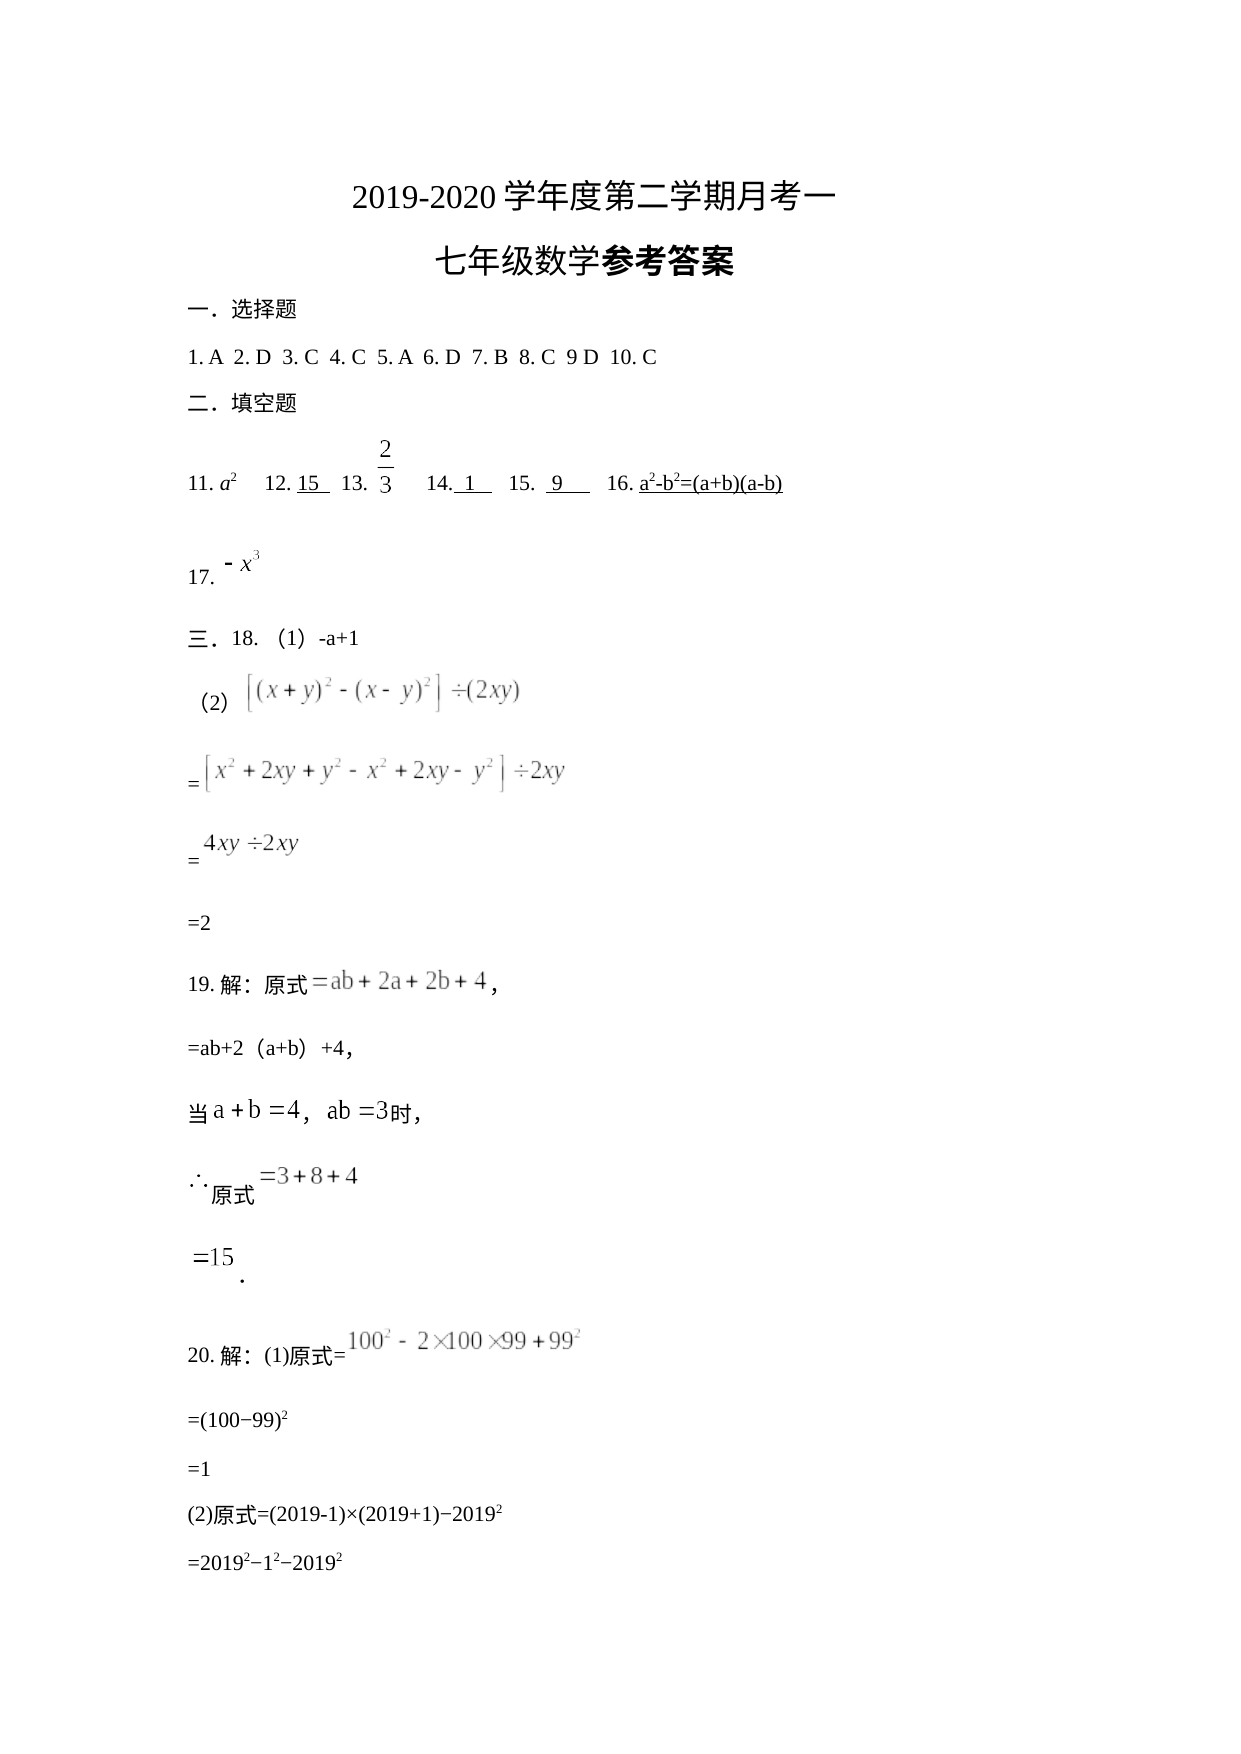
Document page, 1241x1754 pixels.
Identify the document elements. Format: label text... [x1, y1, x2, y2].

text 原式 [187, 1161, 1053, 1226]
text =ab+2（a+b）+4， [187, 1032, 1053, 1064]
text 11. a2 12. 15 13. 14. 1 15. 9 16. a2-b2=(a+b)(a-b) [187, 434, 1053, 531]
text = [187, 828, 1053, 893]
text ． [187, 1242, 1053, 1307]
text =2 [187, 906, 1053, 938]
text 当，时， [187, 1080, 1053, 1145]
text 19. 解：原式， [187, 951, 1053, 1016]
text = [187, 751, 1053, 816]
text 1. A 2. D 3. C 4. C 5. A 6. D 7. B 8. C 9 D 10. C [187, 340, 1053, 373]
text 2019-2020学年度第二学期月考一 [187, 162, 836, 227]
text 三．18. （1）-a+1 [187, 621, 1053, 654]
text （2） [187, 670, 1053, 735]
text 二．填空题 [187, 385, 1053, 418]
text 17. [187, 544, 1053, 609]
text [187, 1498, 1053, 1579]
text 七年级数学参考答案 [187, 227, 734, 292]
text 一．选择题 [187, 292, 1053, 324]
text 20. 解：(1)原式= =(100−99)2 =1 [187, 1323, 1053, 1485]
